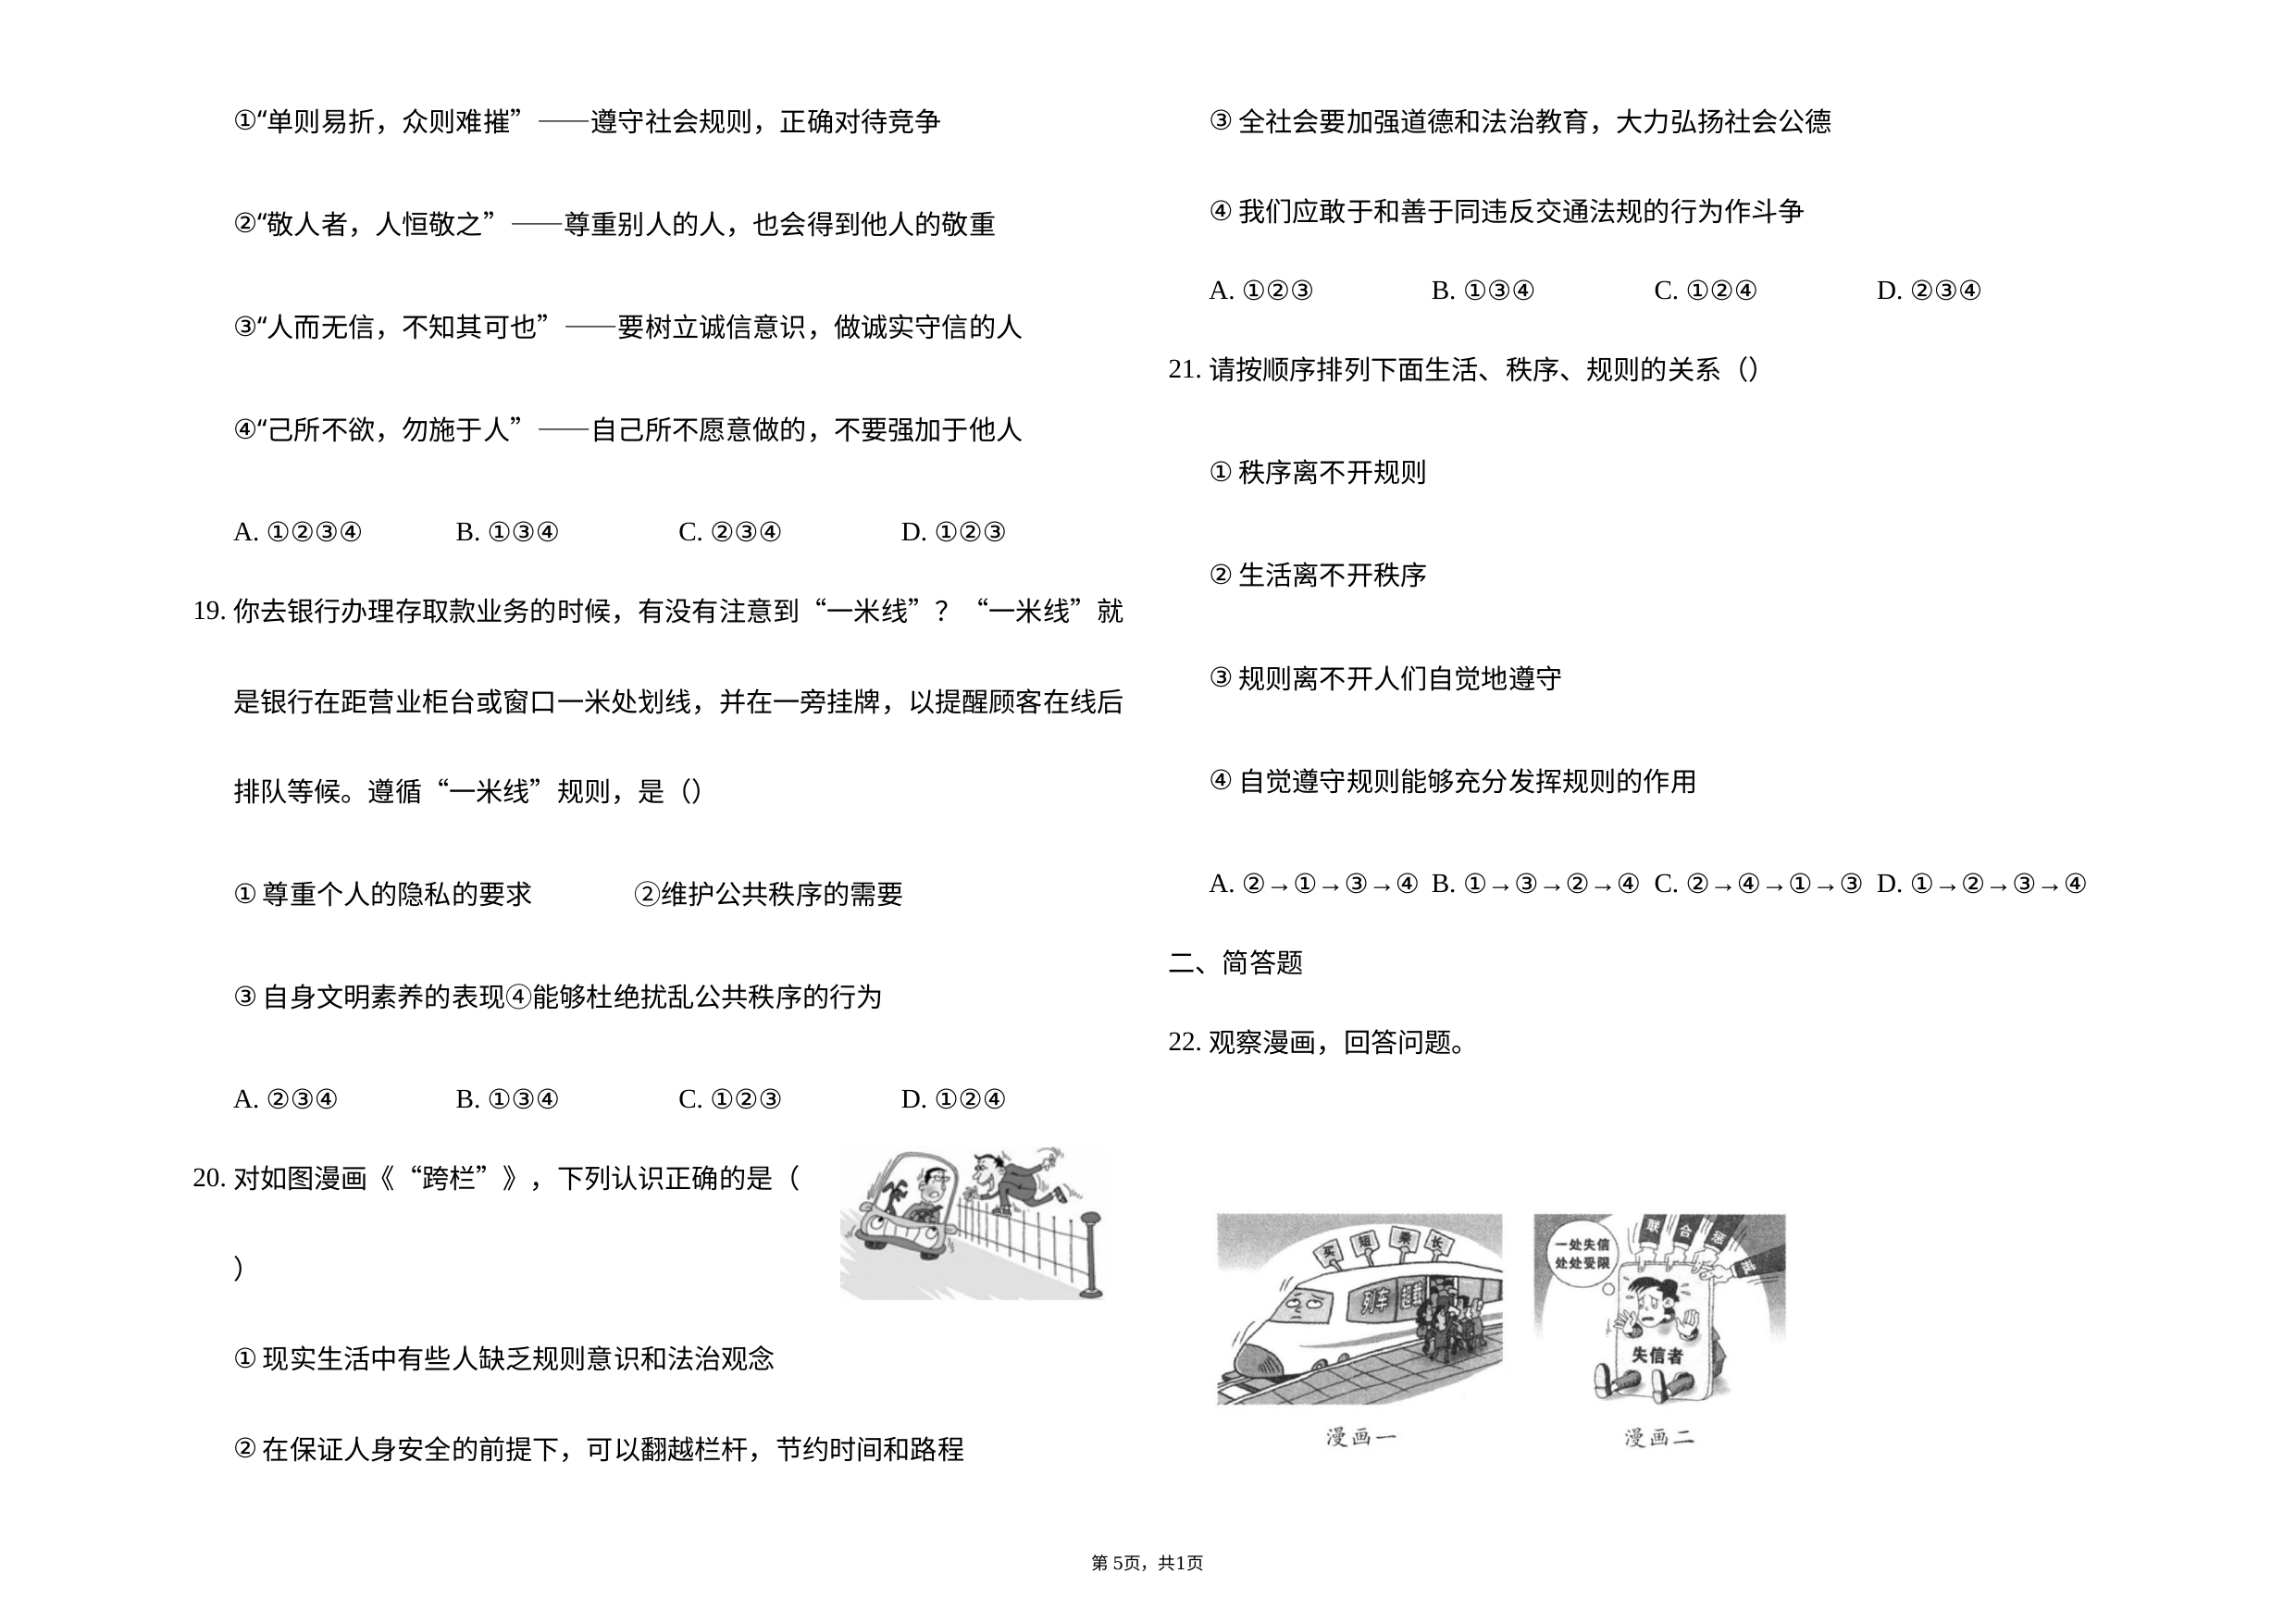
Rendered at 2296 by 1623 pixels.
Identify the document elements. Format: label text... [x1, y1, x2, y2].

text 二、简答题 [1168, 931, 2103, 991]
picture [840, 1146, 1111, 1305]
text ④自觉遵守规则能够充分发挥规则的作用 [1209, 750, 2103, 810]
text A. ①②③④ B. ①③④ C. ②③④ D. ①②③ [233, 502, 1127, 562]
text A. ②③④ B. ①③④ C. ①②③ D. ①②④ [233, 1069, 1127, 1129]
text ②生活离不开秩序 [1209, 544, 2103, 604]
text ①尊重个人的隐私的要求 ②维护公共秩序的需要 [233, 862, 1127, 923]
list 请按顺序排列下面生活、秩序、规则的关系（） [1168, 338, 2103, 398]
text A. ②→①→③→④ B. ①→③→②→④ C. ②→④→①→③ D. ①→②→③→④ [1209, 852, 2103, 912]
text ②“敬人者，人恒敬之”——尊重别人的人，也会得到他人的敬重 [233, 192, 1127, 253]
text ③自身文明素养的表现④能够杜绝扰乱公共秩序的行为 [233, 966, 1127, 1026]
list 对如图漫画《“跨栏”》，下列认识正确的是（ ） ①现实生活中有些人缺乏规则意识和法治观念 ②在保证人身安全的前提下，可以翻越栏杆，节约时间和路程 ③全社会要加强道德和法治教育，大力弘扬社会公德 ④我们应敢于和善于同违反交通法规的行为作斗争 [192, 1146, 1127, 1478]
text ③规则离不开人们自觉地遵守 [1209, 647, 2103, 707]
text ③“人而无信，不知其可也”——要树立诚信意识，做诚实守信的人 [233, 295, 1127, 355]
text ①秩序离不开规则 [1209, 441, 2103, 502]
picture [1209, 1206, 1794, 1455]
text ①“单则易折，众则难摧”——遵守社会规则，正确对待竞争 [233, 90, 1127, 150]
text ④“己所不欲，勿施于人”——自己所不愿意做的，不要强加于他人 [233, 398, 1127, 458]
text A. ①②③ B. ①③④ C. ①②④ D. ②③④ [1209, 260, 2103, 320]
list 对如图漫画《“跨栏”》，下列认识正确的是（ ） ①现实生活中有些人缺乏规则意识和法治观念 ②在保证人身安全的前提下，可以翻越栏杆，节约时间和路程 ③全社会要加强道德和法治教育，大力弘扬社会公德 ④我们应敢于和善于同违反交通法规的行为作斗争 [1168, 90, 2103, 240]
list 你去银行办理存取款业务的时候，有没有注意到“一米线”？“一米线”就是银行在距营业柜台或窗口一米处划线，并在一旁挂牌，以提醒顾客在线后排队等候。遵循“一米线”规则，是（） [192, 579, 1127, 820]
